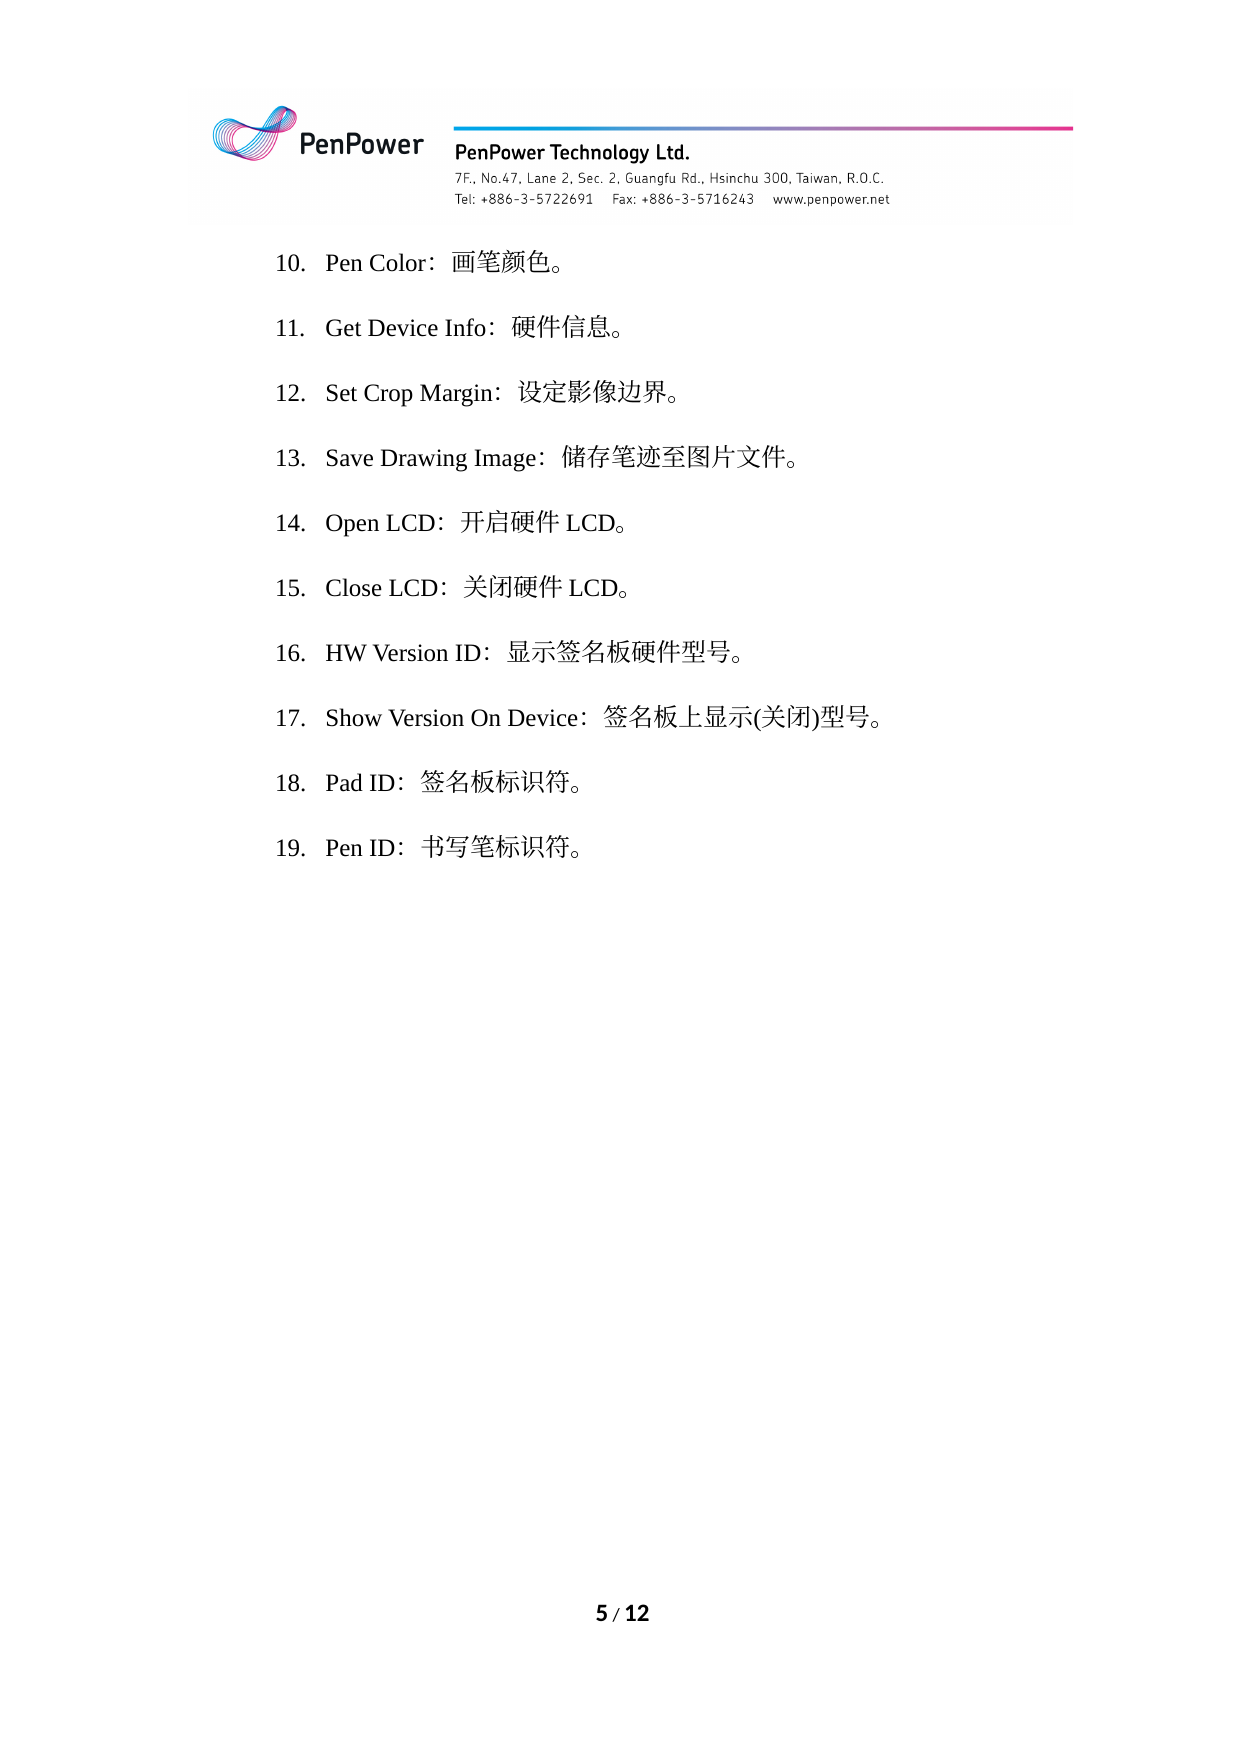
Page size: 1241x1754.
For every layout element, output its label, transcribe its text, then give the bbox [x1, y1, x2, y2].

list HW Version ID：显示签名板硬件型号。 [275, 618, 1053, 683]
list Pen ID：书写笔标识符。 [275, 813, 1053, 878]
list Pad ID：签名板标识符。 [275, 748, 1053, 813]
list Show Version On Device：签名板上显示(关闭)型号。 [275, 683, 1053, 748]
picture [187, 88, 1074, 225]
list Get Device Info：硬件信息。 [275, 293, 1053, 358]
list Save Drawing Image：储存笔迹至图片文件。 [275, 423, 1053, 488]
list Pen Color：画笔颜色。 [275, 228, 1053, 293]
list Open LCD：开启硬件LCD。 [275, 488, 1053, 553]
list Set Crop Margin：设定影像边界。 [275, 358, 1053, 423]
list Close LCD：关闭硬件LCD。 [275, 553, 1053, 618]
